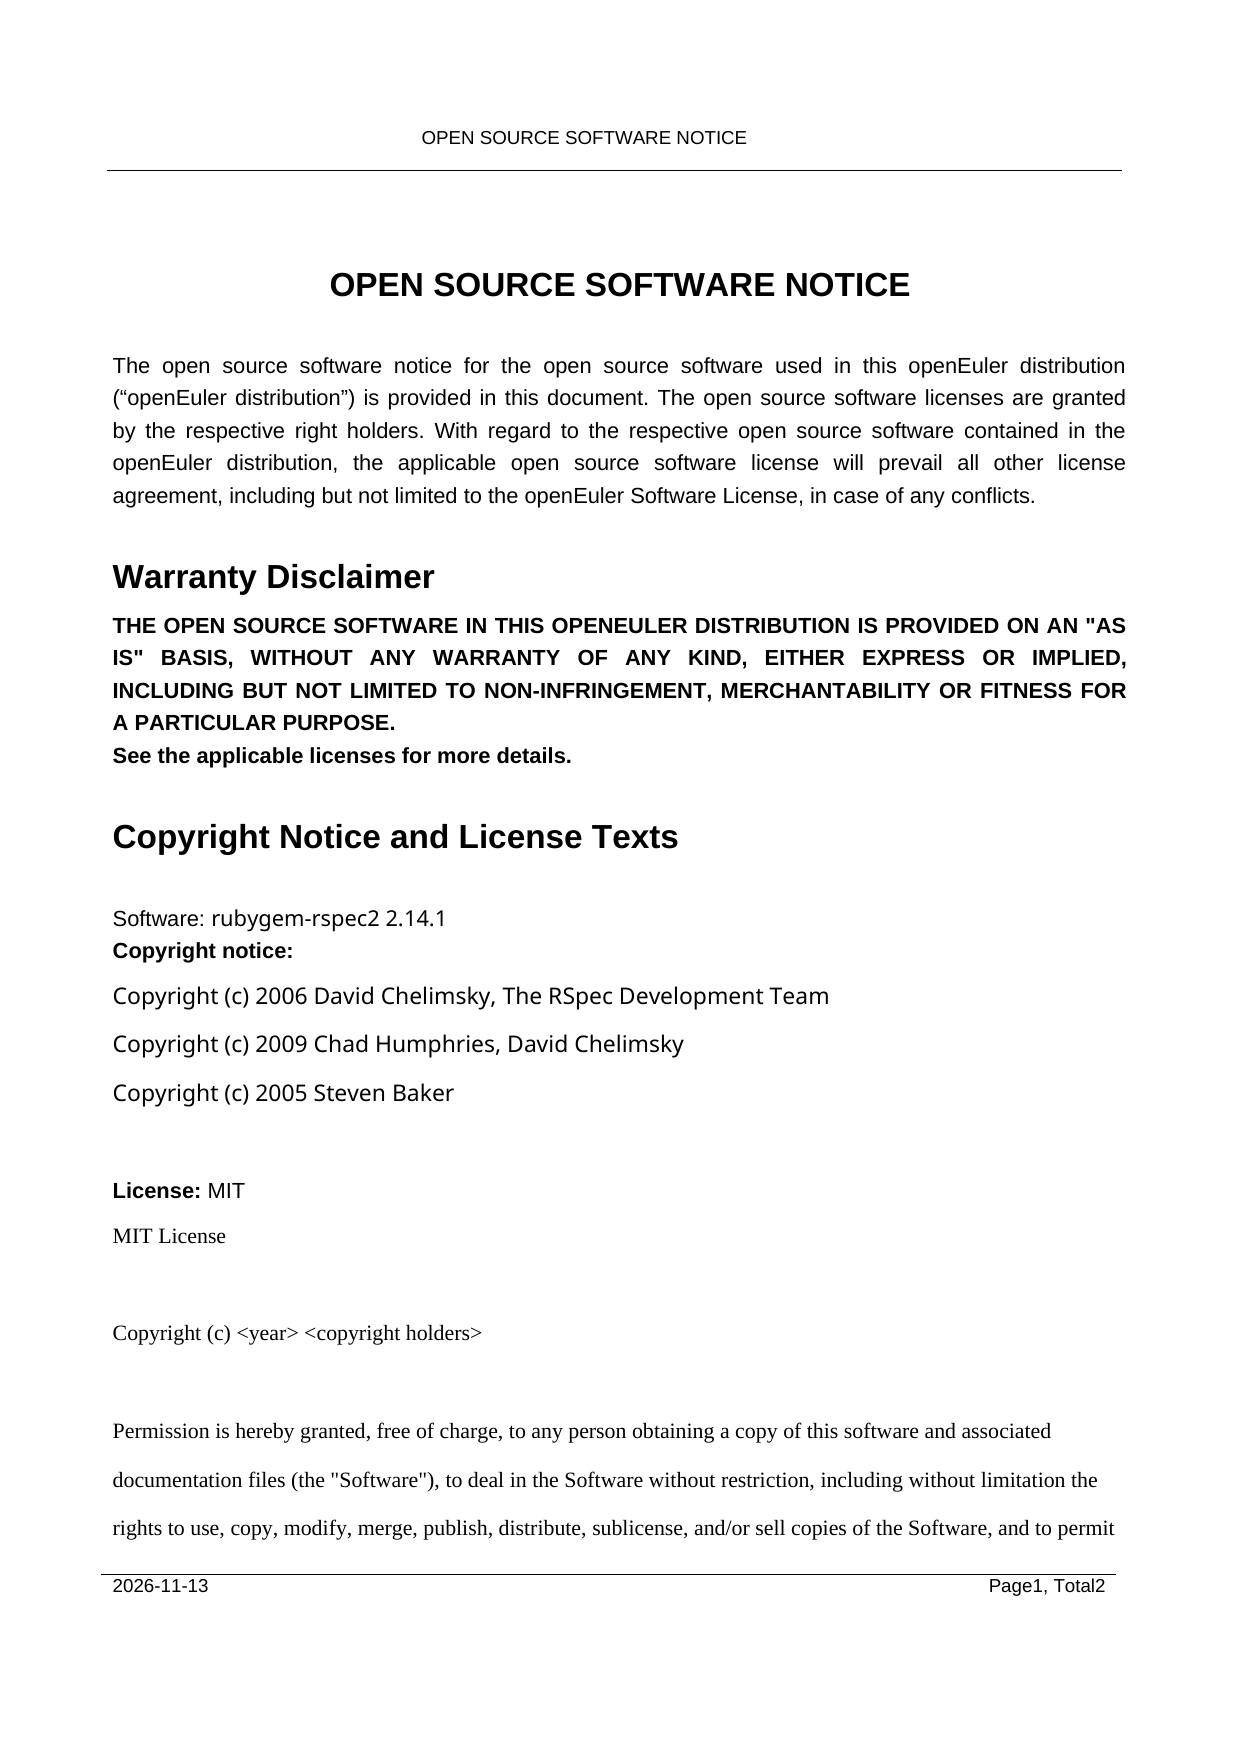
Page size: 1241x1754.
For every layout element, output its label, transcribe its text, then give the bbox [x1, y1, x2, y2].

text The open source software notice for the open source software used in this openEuler distribution (“openEuler distribution”) is provided in this document. The open source software licenses are granted by the respective right holders. With regard to the respective open source software contained in the openEuler distribution, the applicable open source software license will prevail all other license agreement, including but not limited to the openEuler Software License, in case of any conflicts. [112, 349, 1128, 511]
text OPEN SOURCE SOFTWARE NOTICE [112, 251, 1128, 316]
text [112, 1219, 1128, 1544]
text Copyright Notice and License Texts [112, 804, 1128, 869]
text Copyright notice: [112, 934, 1128, 966]
text Software: rubygem-rspec2 2.14.1 [112, 901, 1128, 934]
text Warranty Disclaimer [112, 544, 1128, 609]
text License: MIT [112, 1174, 1128, 1207]
text THE OPEN SOURCE SOFTWARE IN THIS OPENEULER DISTRIBUTION IS PROVIDED ON AN "AS IS" BASIS, WITHOUT ANY WARRANTY OF ANY KIND, EITHER EXPRESS OR IMPLIED, INCLUDING BUT NOT LIMITED TO NON-INFRINGEMENT, MERCHANTABILITY OR FITNESS FOR A PARTICULAR PURPOSE. See the applicable licenses for more details. [112, 609, 1128, 771]
text Copyright (c) 2006 David Chelimsky, The RSpec Development Team Copyright (c) 2009 Chad Humphries, David Chelimsky Copyright (c) 2005 Steven Baker [112, 979, 1128, 1158]
